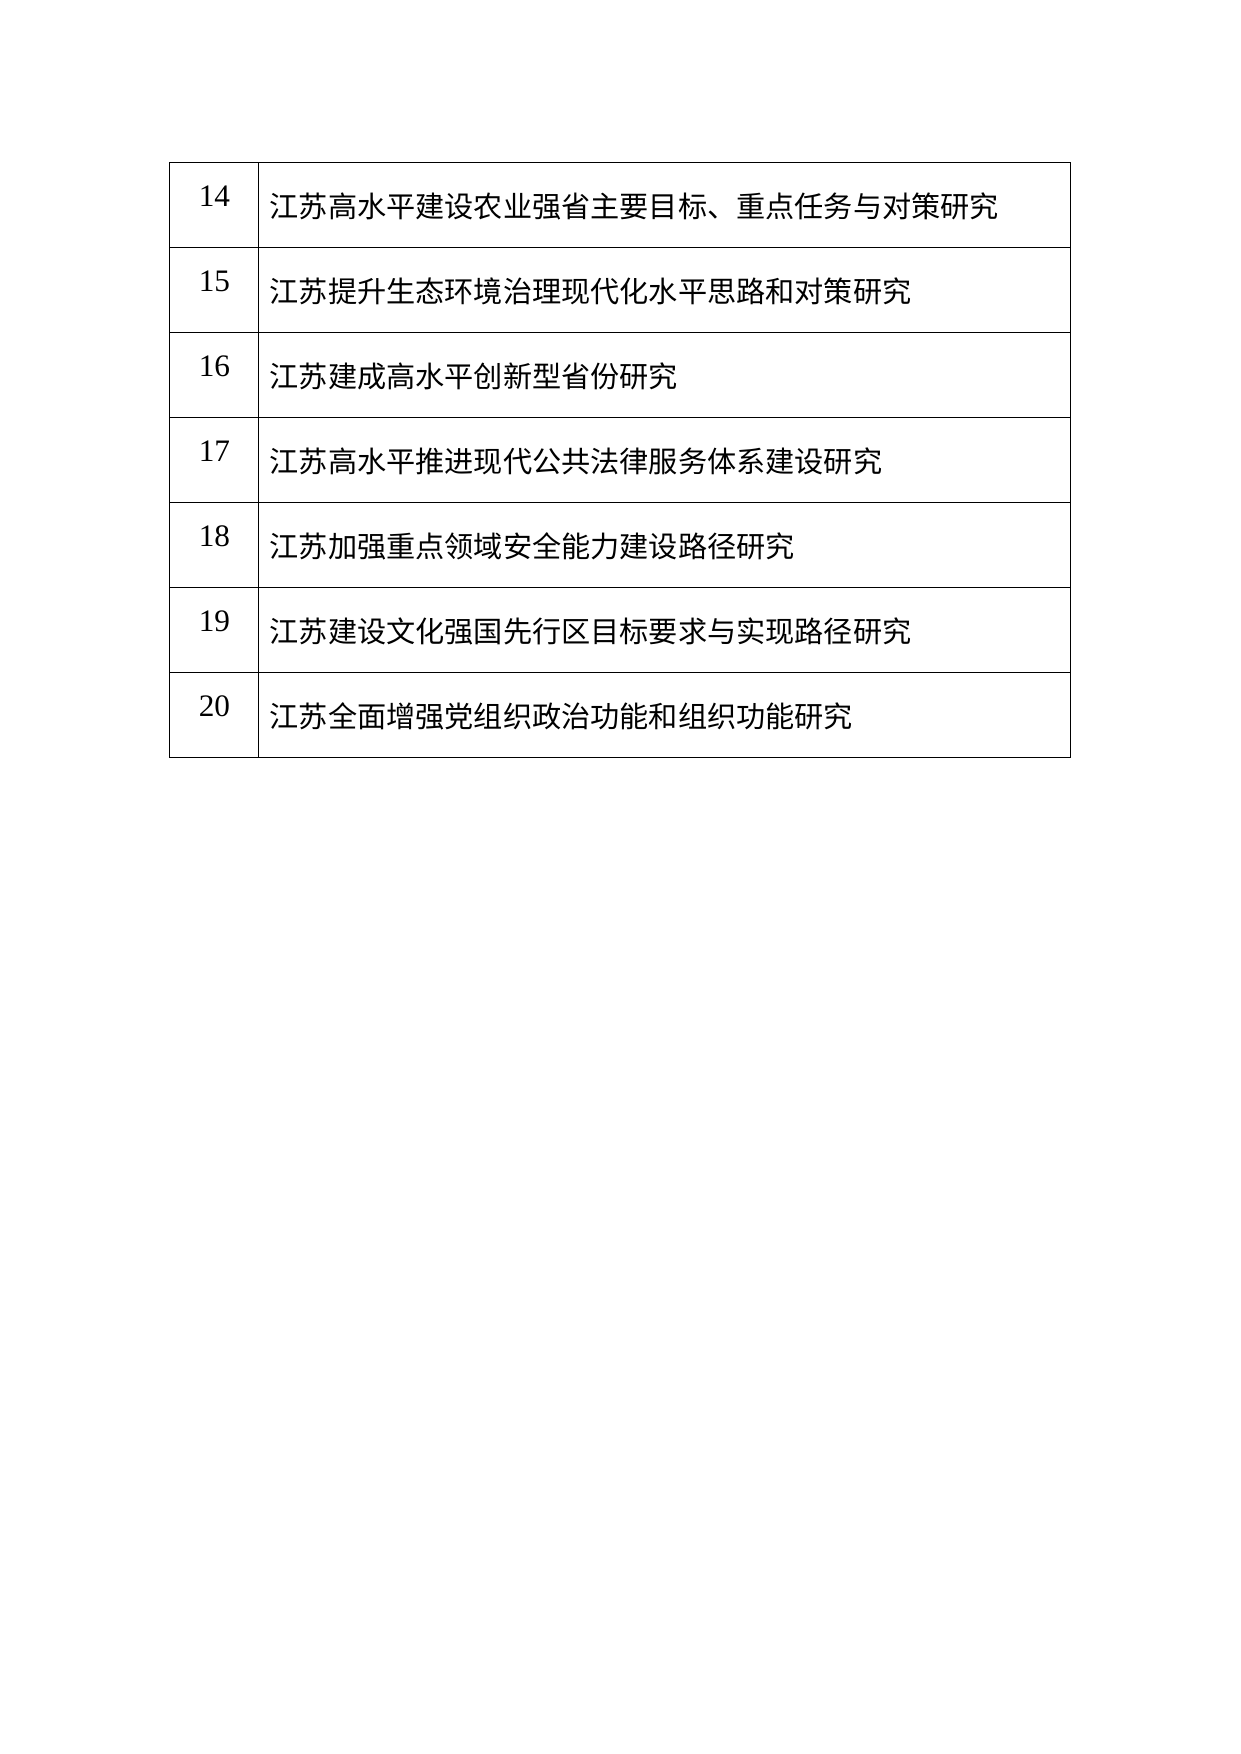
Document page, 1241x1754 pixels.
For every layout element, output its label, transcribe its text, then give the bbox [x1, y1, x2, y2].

table_cell 江苏加强重点领域安全能力建设路径研究 [259, 503, 1070, 587]
table_cell 16 [170, 333, 258, 417]
table_cell 江苏建设文化强国先行区目标要求与实现路径研究 [259, 588, 1070, 672]
table_cell 19 [170, 588, 258, 672]
table_cell 18 [170, 503, 258, 587]
table_cell 江苏建成高水平创新型省份研究 [259, 333, 1070, 417]
table_cell 20 [170, 673, 258, 757]
table_cell 江苏全面增强党组织政治功能和组织功能研究 [259, 673, 1070, 757]
table_cell 江苏提升生态环境治理现代化水平思路和对策研究 [259, 248, 1070, 332]
table_cell 江苏高水平建设农业强省主要目标、重点任务与对策研究 [259, 163, 1070, 247]
table_cell 15 [170, 248, 258, 332]
table_cell 江苏高水平推进现代公共法律服务体系建设研究 [259, 418, 1070, 502]
table_cell 17 [170, 418, 258, 502]
table_cell 14 [170, 163, 258, 247]
